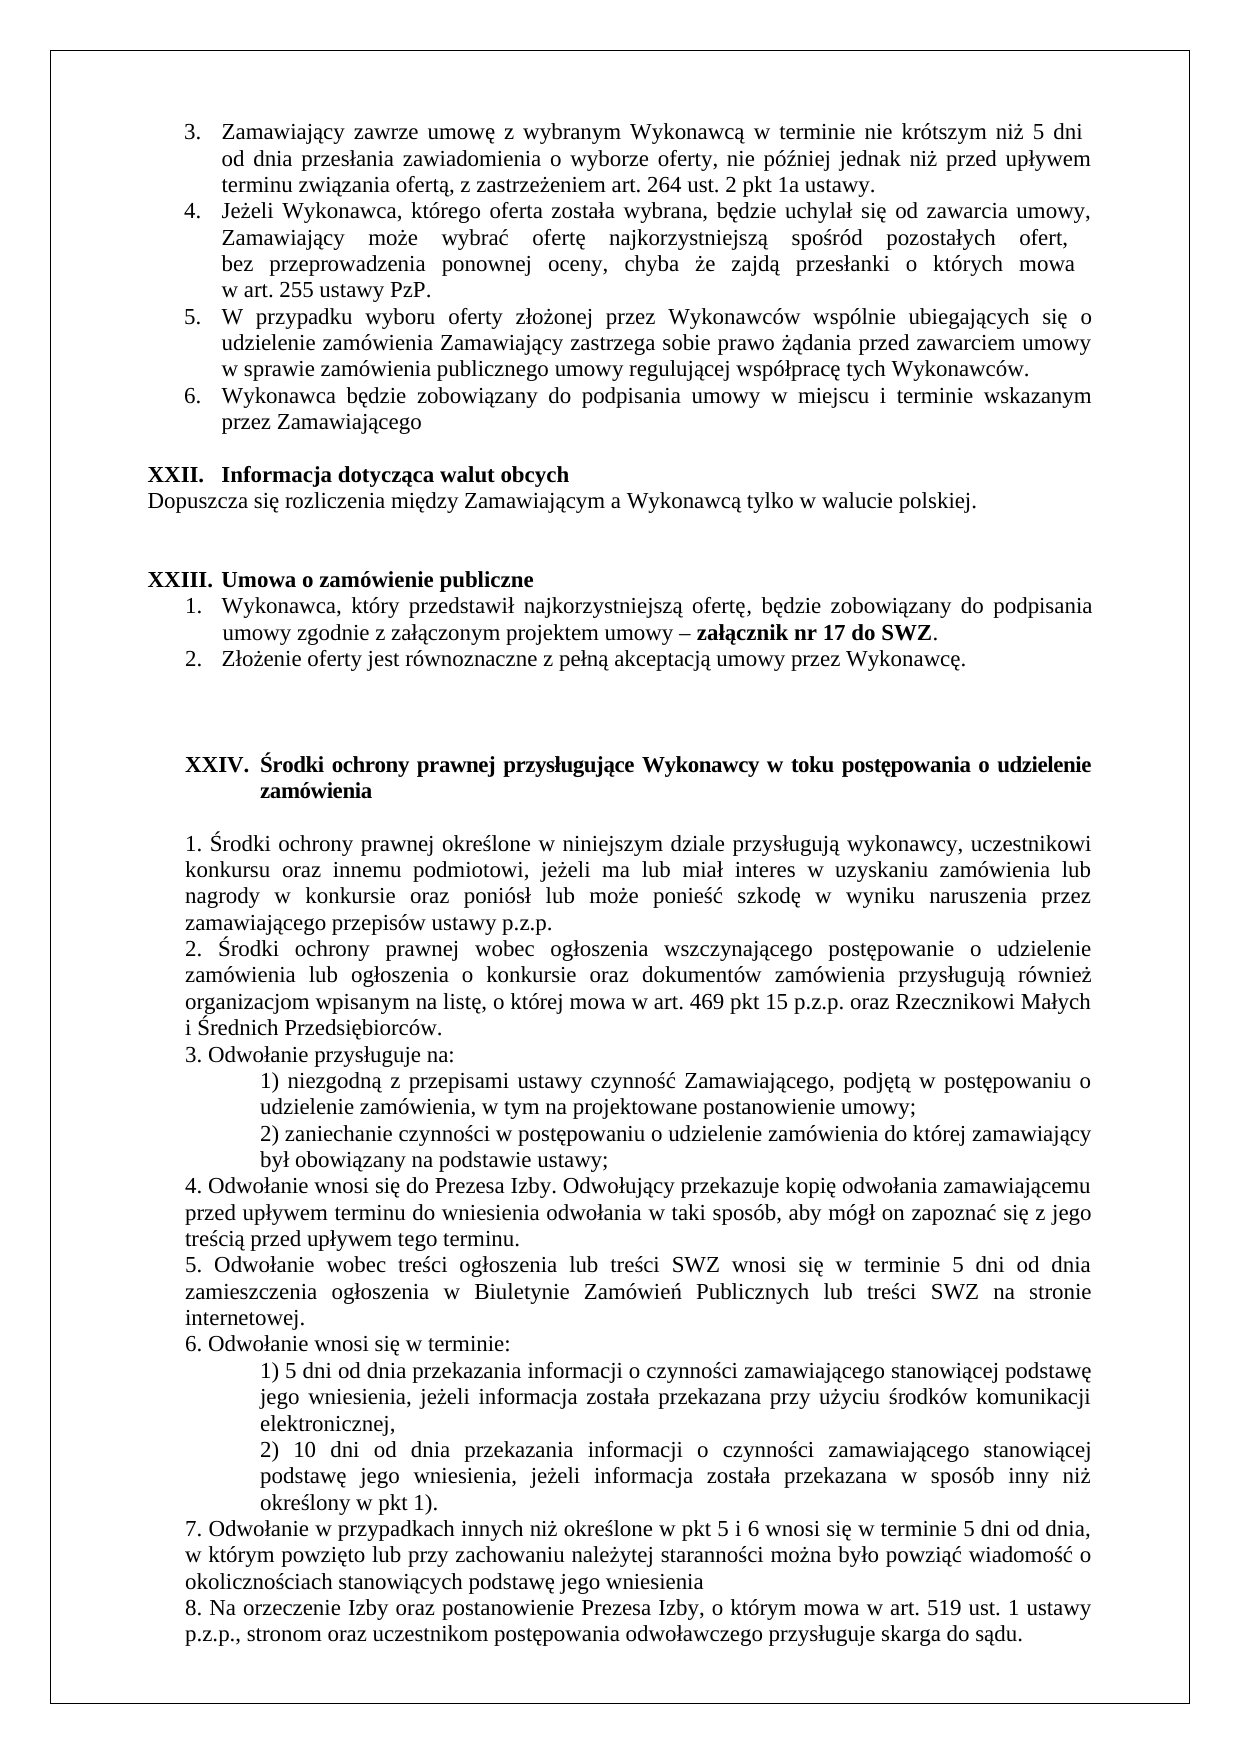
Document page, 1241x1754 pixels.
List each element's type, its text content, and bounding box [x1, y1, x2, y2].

list 1) 5 dni od dnia przekazania informacji o czynności zamawiającego stanowiącej podstawę jego wniesienia, jeżeli informacja została przekazana przy użyciu środków komunikacji elektronicznej, [260, 1357, 1093, 1436]
text 3. Odwołanie przysługuje na: [147, 1041, 1093, 1067]
text 5. Odwołanie wobec treści ogłoszenia lub treści SWZ wnosi się w terminie 5 dni od dnia zamieszczenia ogłoszenia w Biuletynie Zamówień Publicznych lub treści SWZ na stronie internetowej. [185, 1251, 1093, 1331]
list Umowa o zamówienie publiczne [147, 566, 1093, 593]
list Wykonawca, który przedstawił najkorzystniejszą ofertę, będzie zobowiązany do podpisania umowy zgodnie z załączonym projektem umowy – załącznik nr 17 do SWZ. [185, 593, 1093, 645]
text 7. Odwołanie w przypadkach innych niż określone w pkt 5 i 6 wnosi się w terminie 5 dni od dnia, w którym powzięto lub przy zachowaniu należytej staranności można było powziąć wiadomość o okolicznościach stanowiących podstawę jego wniesienia [185, 1515, 1093, 1594]
text 2. Środki ochrony prawnej wobec ogłoszenia wszczynającego postępowanie o udzielenie zamówienia lub ogłoszenia o konkursie oraz dokumentów zamówienia przysługują również organizacjom wpisanym na listę, o której mowa w art. 469 pkt 15 p.z.p. oraz Rzecznikowi Małych i Średnich Przedsiębiorców. [185, 935, 1093, 1041]
list Wykonawca będzie zobowiązany do podpisania umowy w miejscu i terminie wskazanym przez Zamawiającego [184, 382, 1093, 434]
text 8. Na orzeczenie Izby oraz postanowienie Prezesa Izby, o którym mowa w art. 519 ust. 1 ustawy p.z.p., stronom oraz uczestnikom postępowania odwoławczego przysługuje skarga do sądu. [185, 1594, 1093, 1647]
list Środki ochrony prawnej przysługujące Wykonawcy w toku postępowania o udzielenie zamówienia [185, 751, 1093, 803]
list Złożenie oferty jest równoznaczne z pełną akceptacją umowy przez Wykonawcę. [185, 645, 1093, 672]
text 4. Odwołanie wnosi się do Prezesa Izby. Odwołujący przekazuje kopię odwołania zamawiającemu przed upływem terminu do wniesienia odwołania w taki sposób, aby mógł on zapoznać się z jego treścią przed upływem tego terminu. [185, 1172, 1093, 1251]
text 1. Środki ochrony prawnej określone w niniejszym dziale przysługują wykonawcy, uczestnikowi konkursu oraz innemu podmiotowi, jeżeli ma lub miał interes w uzyskaniu zamówienia lub nagrody w konkursie oraz poniósł lub może ponieść szkodę w wyniku naruszenia przez zamawiającego przepisów ustawy p.z.p. [185, 830, 1093, 935]
list 2) 10 dni od dnia przekazania informacji o czynności zamawiającego stanowiącej podstawę jego wniesienia, jeżeli informacja została przekazana w sposób inny niż określony w pkt 1). [260, 1436, 1093, 1515]
list W przypadku wyboru oferty złożonej przez Wykonawców wspólnie ubiegających się o udzielenie zamówienia Zamawiający zastrzega sobie prawo żądania przed zawarciem umowy w sprawie zamówienia publicznego umowy regulującej współpracę tych Wykonawców. [184, 303, 1093, 382]
list Informacja dotycząca walut obcych [147, 461, 1093, 487]
list 2) zaniechanie czynności w postępowaniu o udzielenie zamówienia do której zamawiający był obowiązany na podstawie ustawy; [260, 1120, 1093, 1172]
list Zamawiający zawrze umowę z wybranym Wykonawcą w terminie nie krótszym niż 5 dni od dnia przesłania zawiadomienia o wyborze oferty, nie później jednak niż przed upływem terminu związania ofertą, z zastrzeżeniem art. 264 ust. 2 pkt 1a ustawy. [184, 118, 1093, 197]
text Dopuszcza się rozliczenia między Zamawiającym a Wykonawcą tylko w walucie polskiej. [147, 487, 1093, 513]
list 1) niezgodną z przepisami ustawy czynność Zamawiającego, podjętą w postępowaniu o udzielenie zamówienia, w tym na projektowane postanowienie umowy; [260, 1067, 1093, 1120]
list Jeżeli Wykonawca, którego oferta została wybrana, będzie uchylał się od zawarcia umowy, Zamawiający może wybrać ofertę najkorzystniejszą spośród pozostałych ofert, bez przeprowadzenia ponownej oceny, chyba że zajdą przesłanki o których mowa w art. 255 ustawy PzP. [184, 197, 1093, 303]
text 6. Odwołanie wnosi się w terminie: [147, 1331, 1093, 1357]
